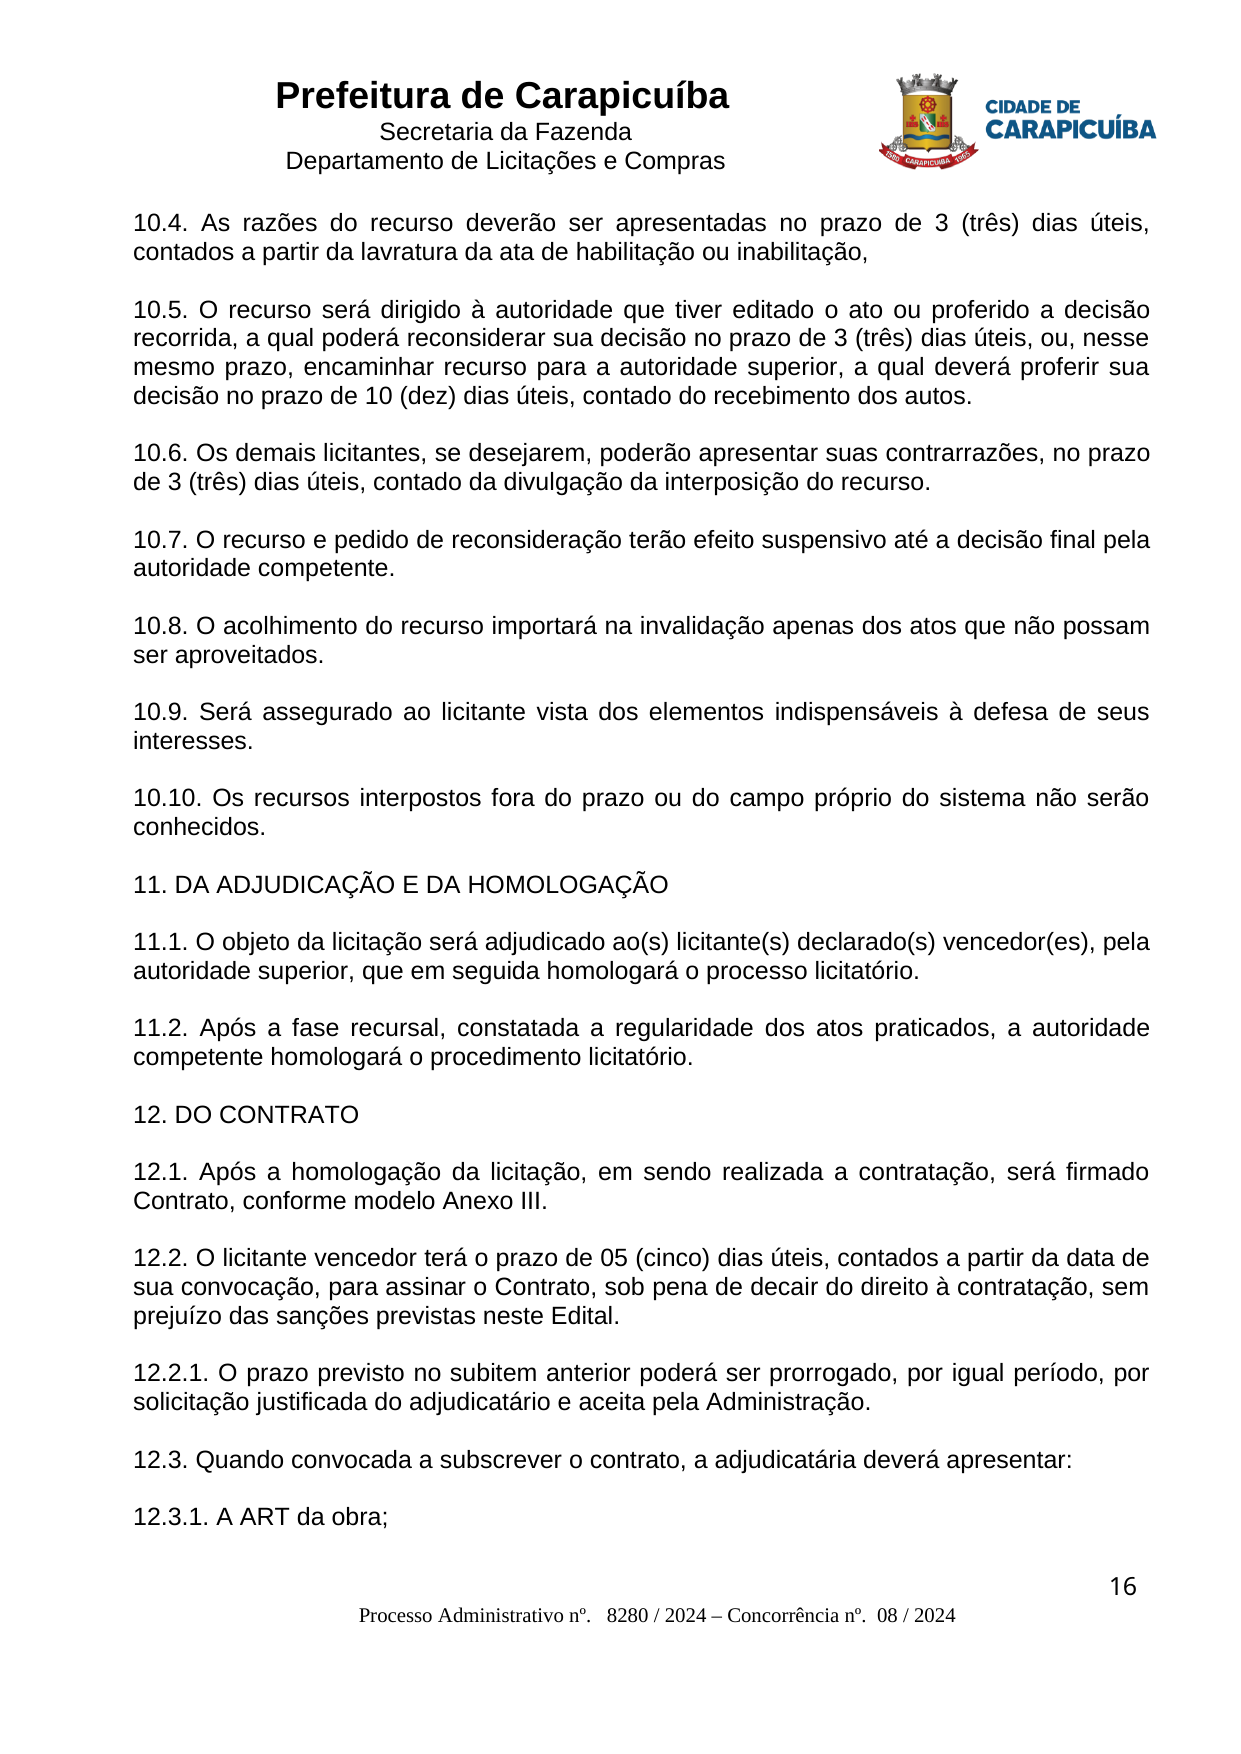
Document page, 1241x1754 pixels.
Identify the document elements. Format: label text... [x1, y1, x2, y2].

text 10.8. O acolhimento do recurso importará na invalidação apenas dos atos que não possam ser aproveitados. [133, 611, 1152, 668]
text 10.6. Os demais licitantes, se desejarem, poderão apresentar suas contrarrazões, no prazo de 3 (três) dias úteis, contado da divulgação da interposição do recurso. [133, 438, 1152, 496]
text 10.5. O recurso será dirigido à autoridade que tiver editado o ato ou proferido a decisão recorrida, a qual poderá reconsiderar sua decisão no prazo de 3 (três) dias úteis, ou, nesse mesmo prazo, encaminhar recurso para a autoridade superior, a qual deverá proferir sua decisão no prazo de 10 (dez) dias úteis, contado do recebimento dos autos. [133, 295, 1152, 410]
text 11.1. O objeto da licitação será adjudicado ao(s) licitante(s) declarado(s) vencedor(es), pela autoridade superior, que em seguida homologará o processo licitatório. [133, 927, 1152, 985]
text 12.1. Após a homologação da licitação, em sendo realizada a contratação, será firmado Contrato, conforme modelo Anexo III. [133, 1157, 1152, 1215]
text 12.2.1. O prazo previsto no subitem anterior poderá ser prorrogado, por igual período, por solicitação justificada do adjudicatário e aceita pela Administração. [133, 1358, 1152, 1416]
text 11. DA ADJUDICAÇÃO E DA HOMOLOGAÇÃO [133, 870, 1152, 898]
text 11.2. Após a fase recursal, constatada a regularidade dos atos praticados, a autoridade competente homologará o procedimento licitatório. [133, 1013, 1152, 1071]
text 12.2. O licitante vencedor terá o prazo de 05 (cinco) dias úteis, contados a partir da data de sua convocação, para assinar o Contrato, sob pena de decair do direito à contratação, sem prejuízo das sanções previstas neste Edital. [133, 1243, 1152, 1330]
text 10.10. Os recursos interpostos fora do prazo ou do campo próprio do sistema não serão conhecidos. [133, 783, 1152, 841]
picture [877, 65, 1159, 172]
text 12.3. Quando convocada a subscrever o contrato, a adjudicatária deverá apresentar: [133, 1445, 1152, 1473]
text 12. DO CONTRATO [133, 1100, 1152, 1128]
text 12.3.1. A ART da obra; [133, 1502, 1152, 1531]
text 10.7. O recurso e pedido de reconsideração terão efeito suspensivo até a decisão final pela autoridade competente. [133, 525, 1152, 582]
text 10.4. As razões do recurso deverão ser apresentadas no prazo de 3 (três) dias úteis, contados a partir da lavratura da ata de habilitação ou inabilitação, [133, 208, 1152, 266]
text 10.9. Será assegurado ao licitante vista dos elementos indispensáveis à defesa de seus interesses. [133, 697, 1152, 755]
